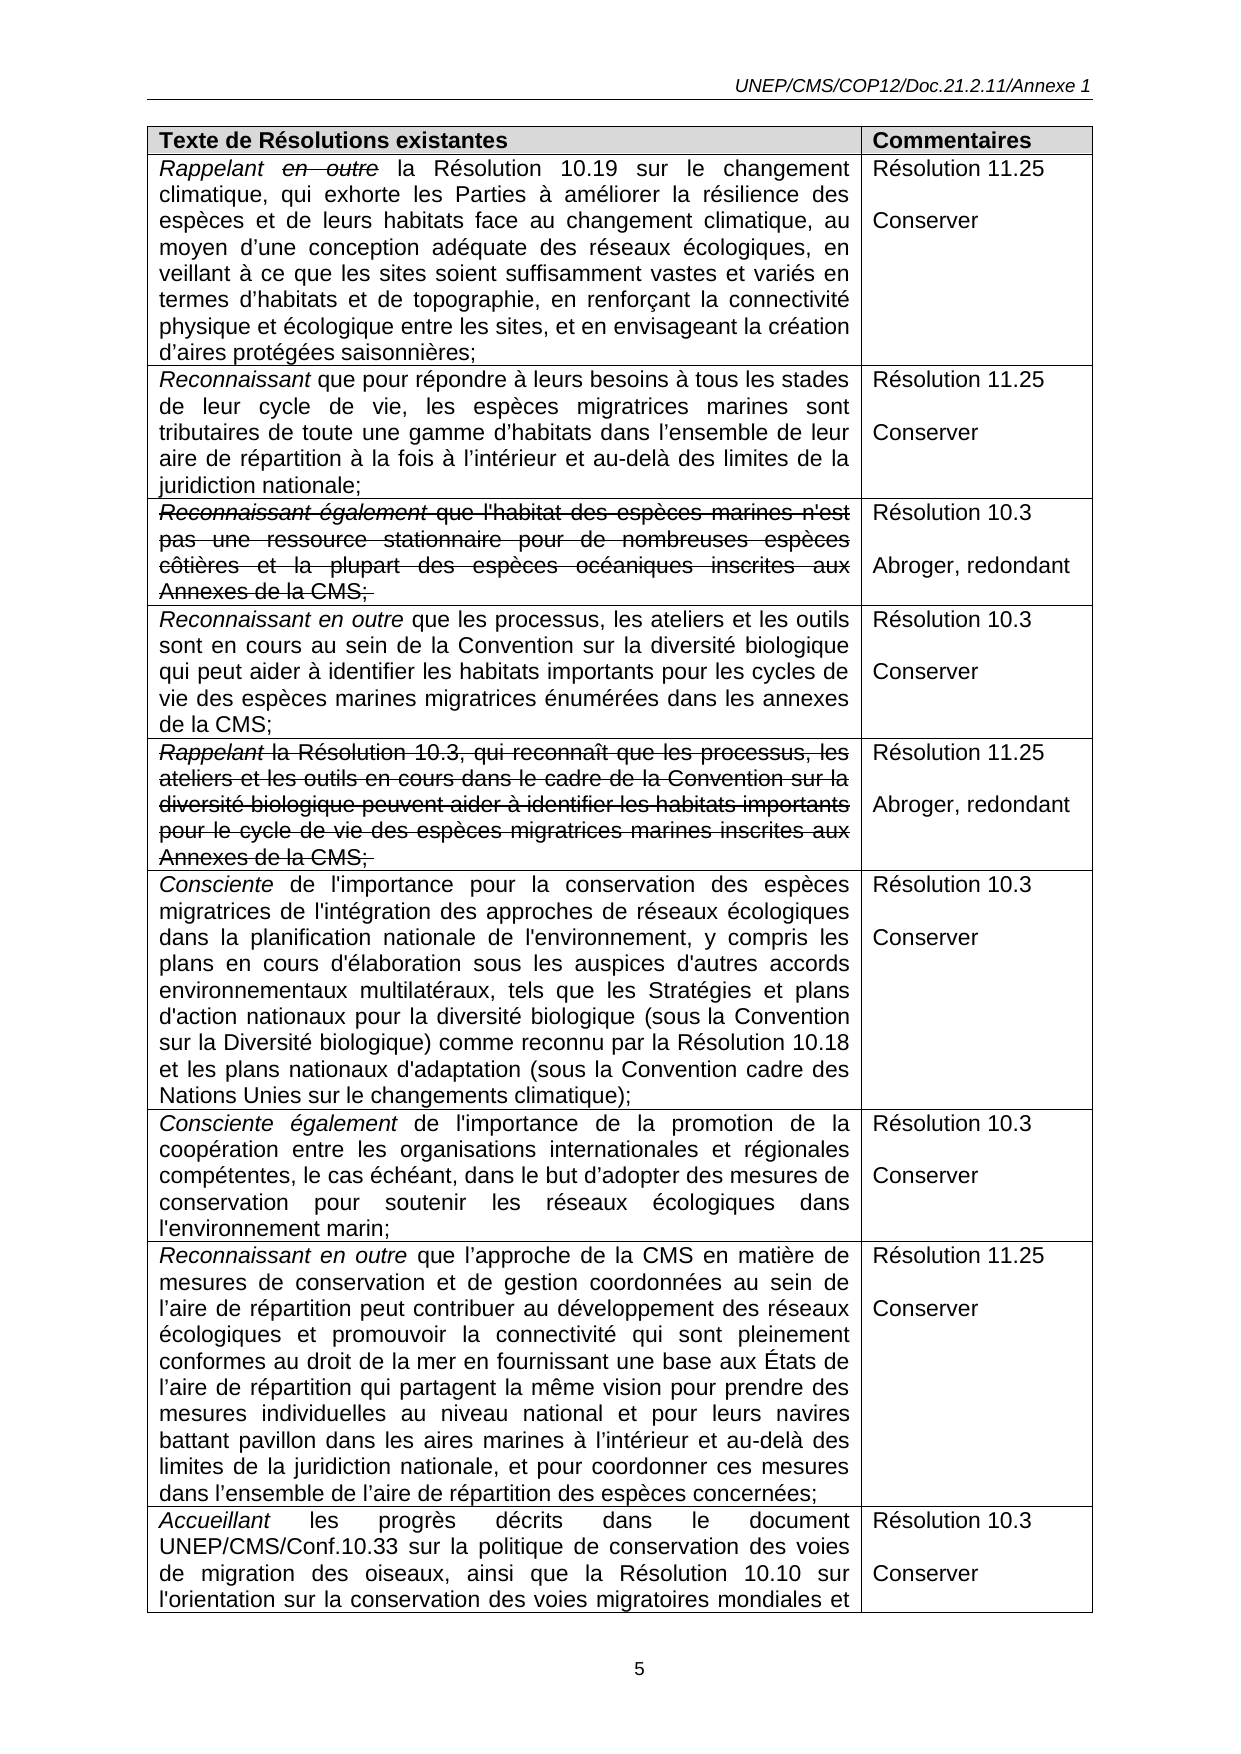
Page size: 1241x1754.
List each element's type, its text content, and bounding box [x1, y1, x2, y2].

table_cell Reconnaissant également que l'habitat des espèces marines n'est pas une ressource stationnaire pour de nombreuses espèces côtières et la plupart des espèces océaniques inscrites aux Annexes de la CMS; [148, 499, 861, 604]
table_cell Reconnaissant en outre que les processus, les ateliers et les outils sont en cours au sein de la Convention sur la diversité biologique qui peut aider à identifier les habitats importants pour les cycles de vie des espèces marines migratrices énumérées dans les annexes de la CMS; [148, 606, 861, 737]
table_cell Résolution 11.25 Conserver [862, 366, 1092, 498]
table_header Commentaires [862, 127, 1092, 153]
table_cell Consciente également de l'importance de la promotion de la coopération entre les organisations internationales et régionales compétentes, le cas échéant, dans le but d’adopter des mesures de conservation pour soutenir les réseaux écologiques dans l'environnement marin; [148, 1110, 861, 1241]
table_cell Résolution 10.3 Conserver [862, 1507, 1092, 1612]
table_cell Reconnaissant que pour répondre à leurs besoins à tous les stades de leur cycle de vie, les espèces migratrices marines sont tributaires de toute une gamme d’habitats dans l’ensemble de leur aire de répartition à la fois à l’intérieur et au-delà des limites de la juridiction nationale; [148, 366, 861, 498]
table_cell Résolution 10.3 Conserver [862, 1110, 1092, 1241]
table_cell Résolution 10.3 Conserver [862, 606, 1092, 737]
table_cell Résolution 11.25 Abroger, redondant [862, 739, 1092, 870]
table_cell Rappelant en outre la Résolution 10.19 sur le changement climatique, qui exhorte les Parties à améliorer la résilience des espèces et de leurs habitats face au changement climatique, au moyen d’une conception adéquate des réseaux écologiques, en veillant à ce que les sites soient suffisamment vastes et variés en termes d’habitats et de topographie, en renforçant la connectivité physique et écologique entre les sites, et en envisageant la création d’aires protégées saisonnières; [148, 155, 861, 365]
table_cell Reconnaissant en outre que l’approche de la CMS en matière de mesures de conservation et de gestion coordonnées au sein de l’aire de répartition peut contribuer au développement des réseaux écologiques et promouvoir la connectivité qui sont pleinement conformes au droit de la mer en fournissant une base aux États de l’aire de répartition qui partagent la même vision pour prendre des mesures individuelles au niveau national et pour leurs navires battant pavillon dans les aires marines à l’intérieur et au-delà des limites de la juridiction nationale, et pour coordonner ces mesures dans l’ensemble de l’aire de répartition des espèces concernées; [148, 1242, 861, 1506]
table_cell Consciente de l'importance pour la conservation des espèces migratrices de l'intégration des approches de réseaux écologiques dans la planification nationale de l'environnement, y compris les plans en cours d'élaboration sous les auspices d'autres accords environnementaux multilatéraux, tels que les Stratégies et plans d'action nationaux pour la diversité biologique (sous la Convention sur la Diversité biologique) comme reconnu par la Résolution 10.18 et les plans nationaux d'adaptation (sous la Convention cadre des Nations Unies sur le changements climatique); [148, 871, 861, 1108]
table_cell Résolution 10.3 Conserver [862, 871, 1092, 1108]
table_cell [148, 1507, 861, 1612]
table_cell Résolution 11.25 Conserver [862, 155, 1092, 365]
table_cell Résolution 10.3 Abroger, redondant [862, 499, 1092, 604]
table_cell Rappelant la Résolution 10.3, qui reconnaît que les processus, les ateliers et les outils en cours dans le cadre de la Convention sur la diversité biologique peuvent aider à identifier les habitats importants pour le cycle de vie des espèces migratrices marines inscrites aux Annexes de la CMS; [148, 739, 861, 870]
table_cell Résolution 11.25 Conserver [862, 1242, 1092, 1506]
table_header Texte de Résolutions existantes [148, 127, 861, 153]
